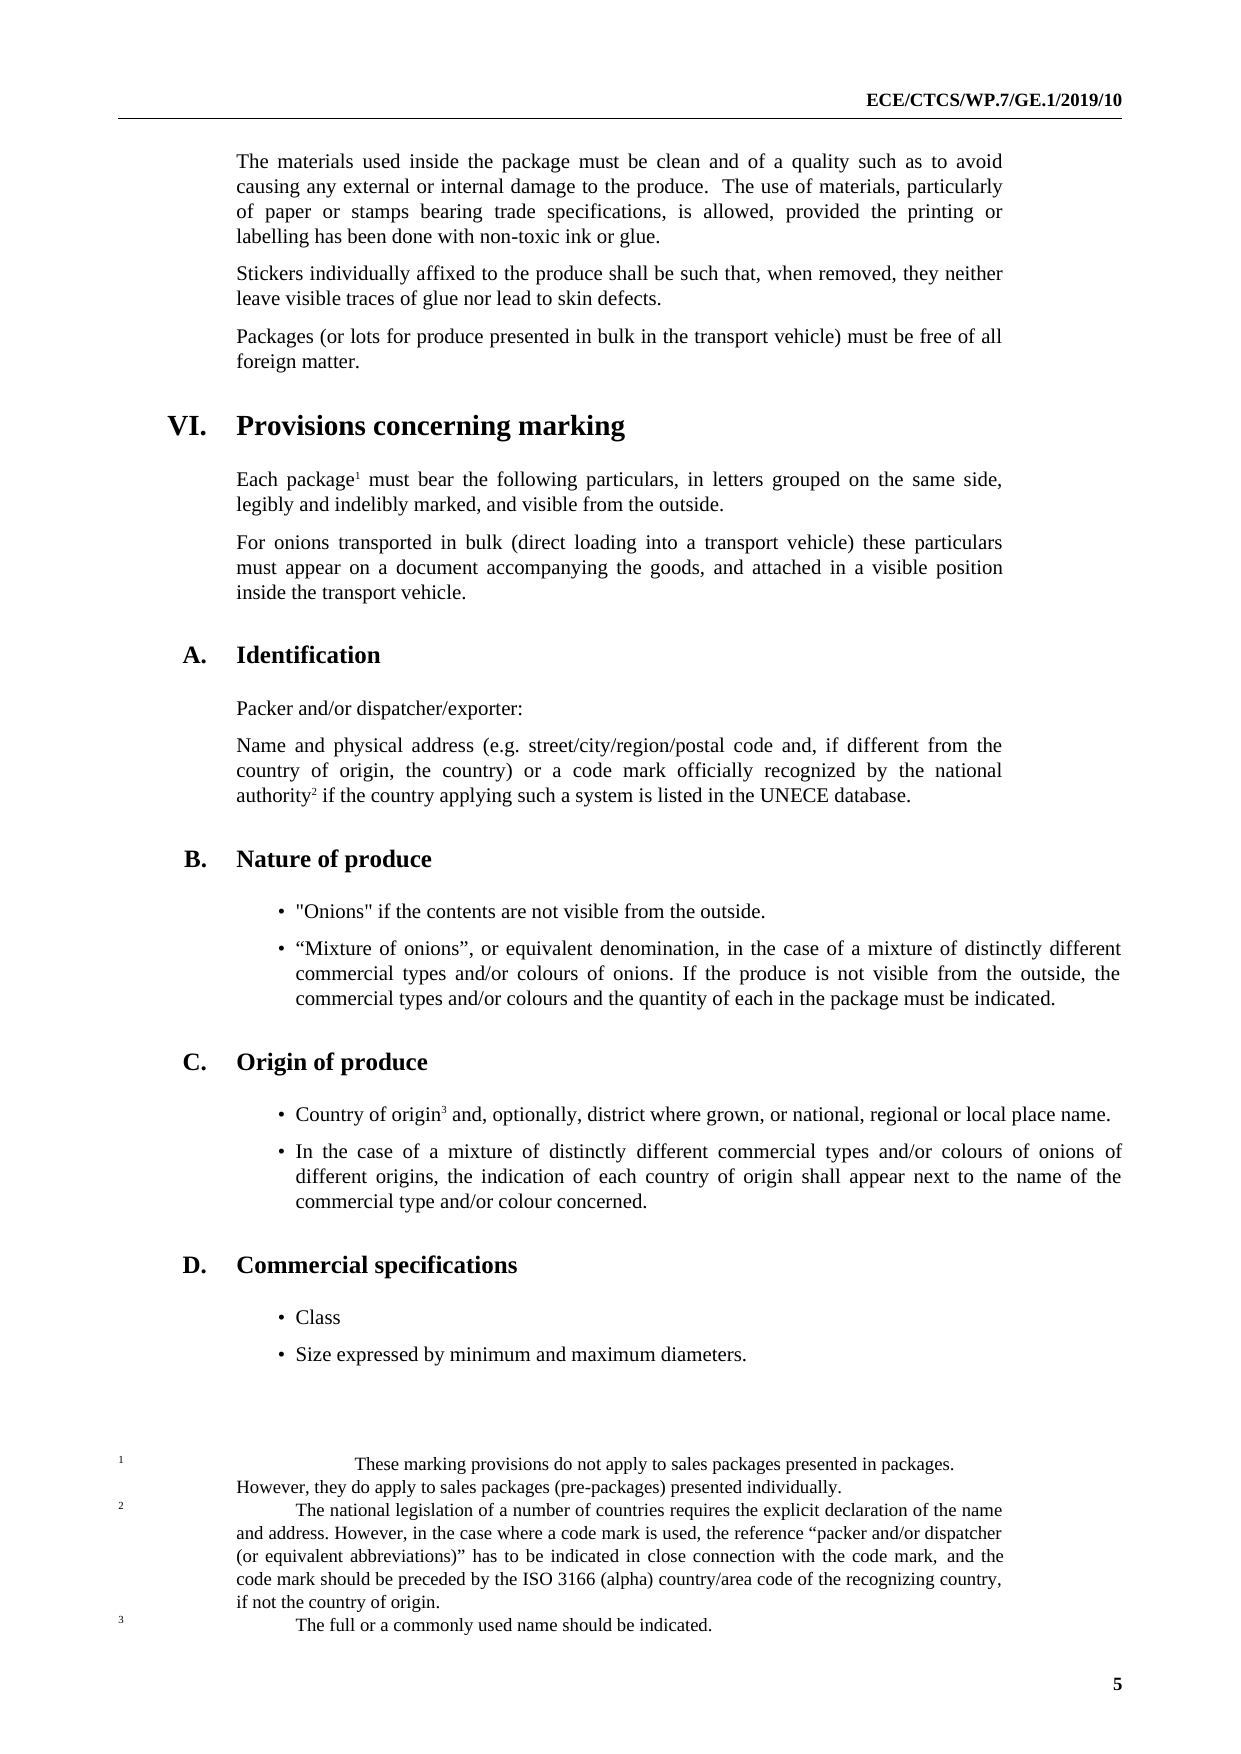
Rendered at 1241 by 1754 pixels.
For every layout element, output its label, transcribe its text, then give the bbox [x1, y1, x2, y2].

text C. Origin of produce [118, 1048, 1004, 1076]
text Stickers individually affixed to the produce shall be such that, when removed, they neither leave visible traces of glue nor lead to skin defects. [236, 260, 1004, 310]
text B. Nature of produce [118, 844, 1004, 873]
text “Mixture of onions”, or equivalent denomination, in the case of a mixture of distinctly different commercial types and/or colours of onions. If the produce is not visible from the outside, the commercial types and/or colours and the quantity of each in the package must be indicated. [278, 935, 1122, 1010]
text Country of origin and, optionally, district where grown, or national, regional or local place name. [278, 1101, 1122, 1126]
text Class [278, 1304, 1122, 1329]
text Packages (or lots for produce presented in bulk in the transport vehicle) must be free of all foreign matter. [236, 323, 1004, 373]
text For onions transported in bulk (direct loading into a transport vehicle) these particulars must appear on a document accompanying the goods, and attached in a visible position inside the transport vehicle. [236, 529, 1004, 604]
text "Onions" if the contents are not visible from the outside. [278, 898, 1122, 923]
text Size expressed by minimum and maximum diameters. [278, 1341, 1122, 1366]
text The materials used inside the package must be clean and of a quality such as to avoid causing any external or internal damage to the produce. The use of materials, particularly of paper or stamps bearing trade specifications, is allowed, provided the printing or labelling has been done with non-toxic ink or glue. [236, 148, 1004, 248]
text Packer and/or dispatcher/exporter: [236, 694, 1004, 719]
text Name and physical address (e.g. street/city/region/postal code and, if different from the country of origin, the country) or a code mark officially recognized by the national authority if the country applying such a system is listed in the UNECE database. [236, 732, 1004, 807]
text Each package must bear the following particulars, in letters grouped on the same side, legibly and indelibly marked, and visible from the outside. [236, 466, 1004, 516]
text D. Commercial specifications [118, 1251, 1004, 1279]
text VI. Provisions concerning marking [118, 410, 1004, 441]
text A. Identification [118, 641, 1004, 669]
text In the case of a mixture of distinctly different commercial types and/or colours of onions of different origins, the indication of each country of origin shall appear next to the name of the commercial type and/or colour concerned. [278, 1138, 1122, 1213]
